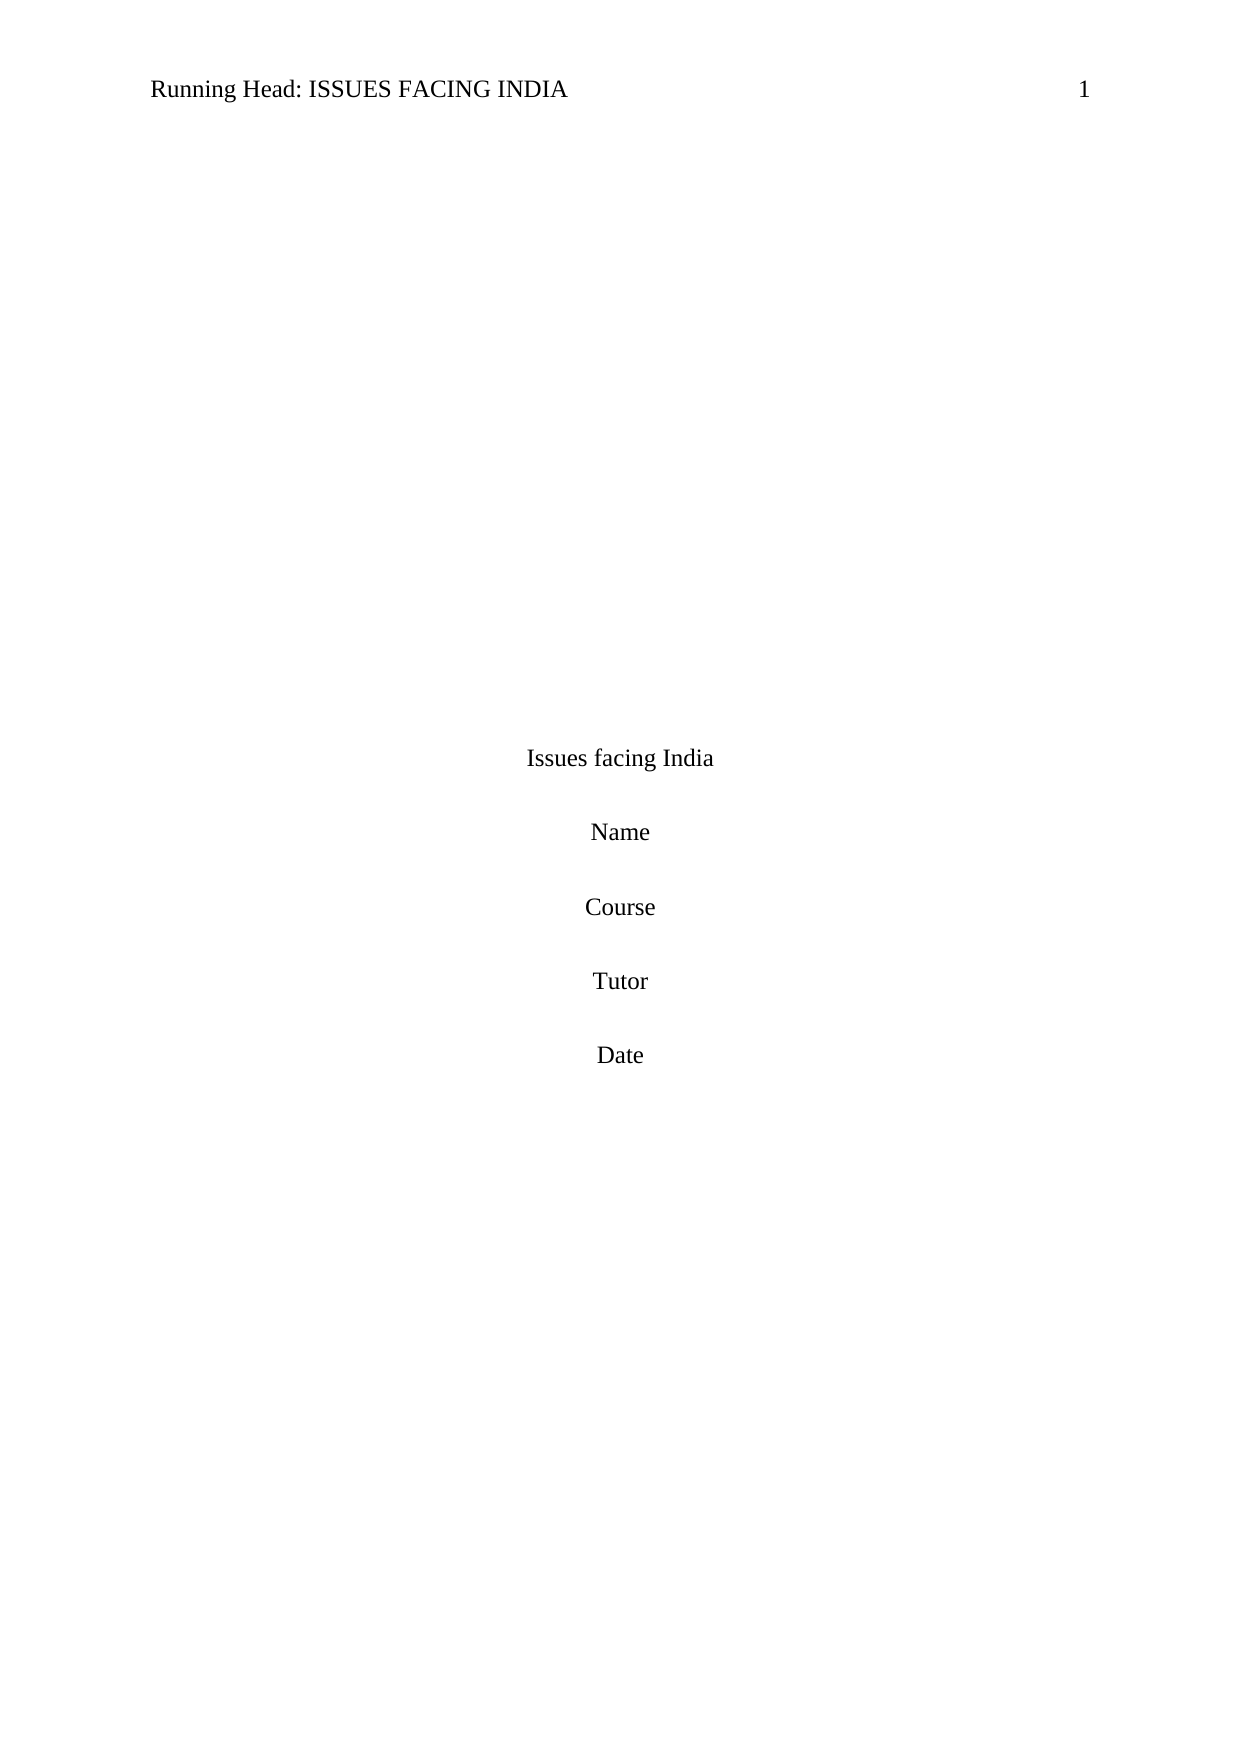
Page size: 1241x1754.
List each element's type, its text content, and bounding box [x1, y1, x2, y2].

text Name [150, 817, 1090, 846]
text Issues facing India [150, 743, 1090, 772]
text Tutor [150, 966, 1090, 994]
text Course [150, 892, 1090, 920]
text Date [150, 1040, 1090, 1069]
